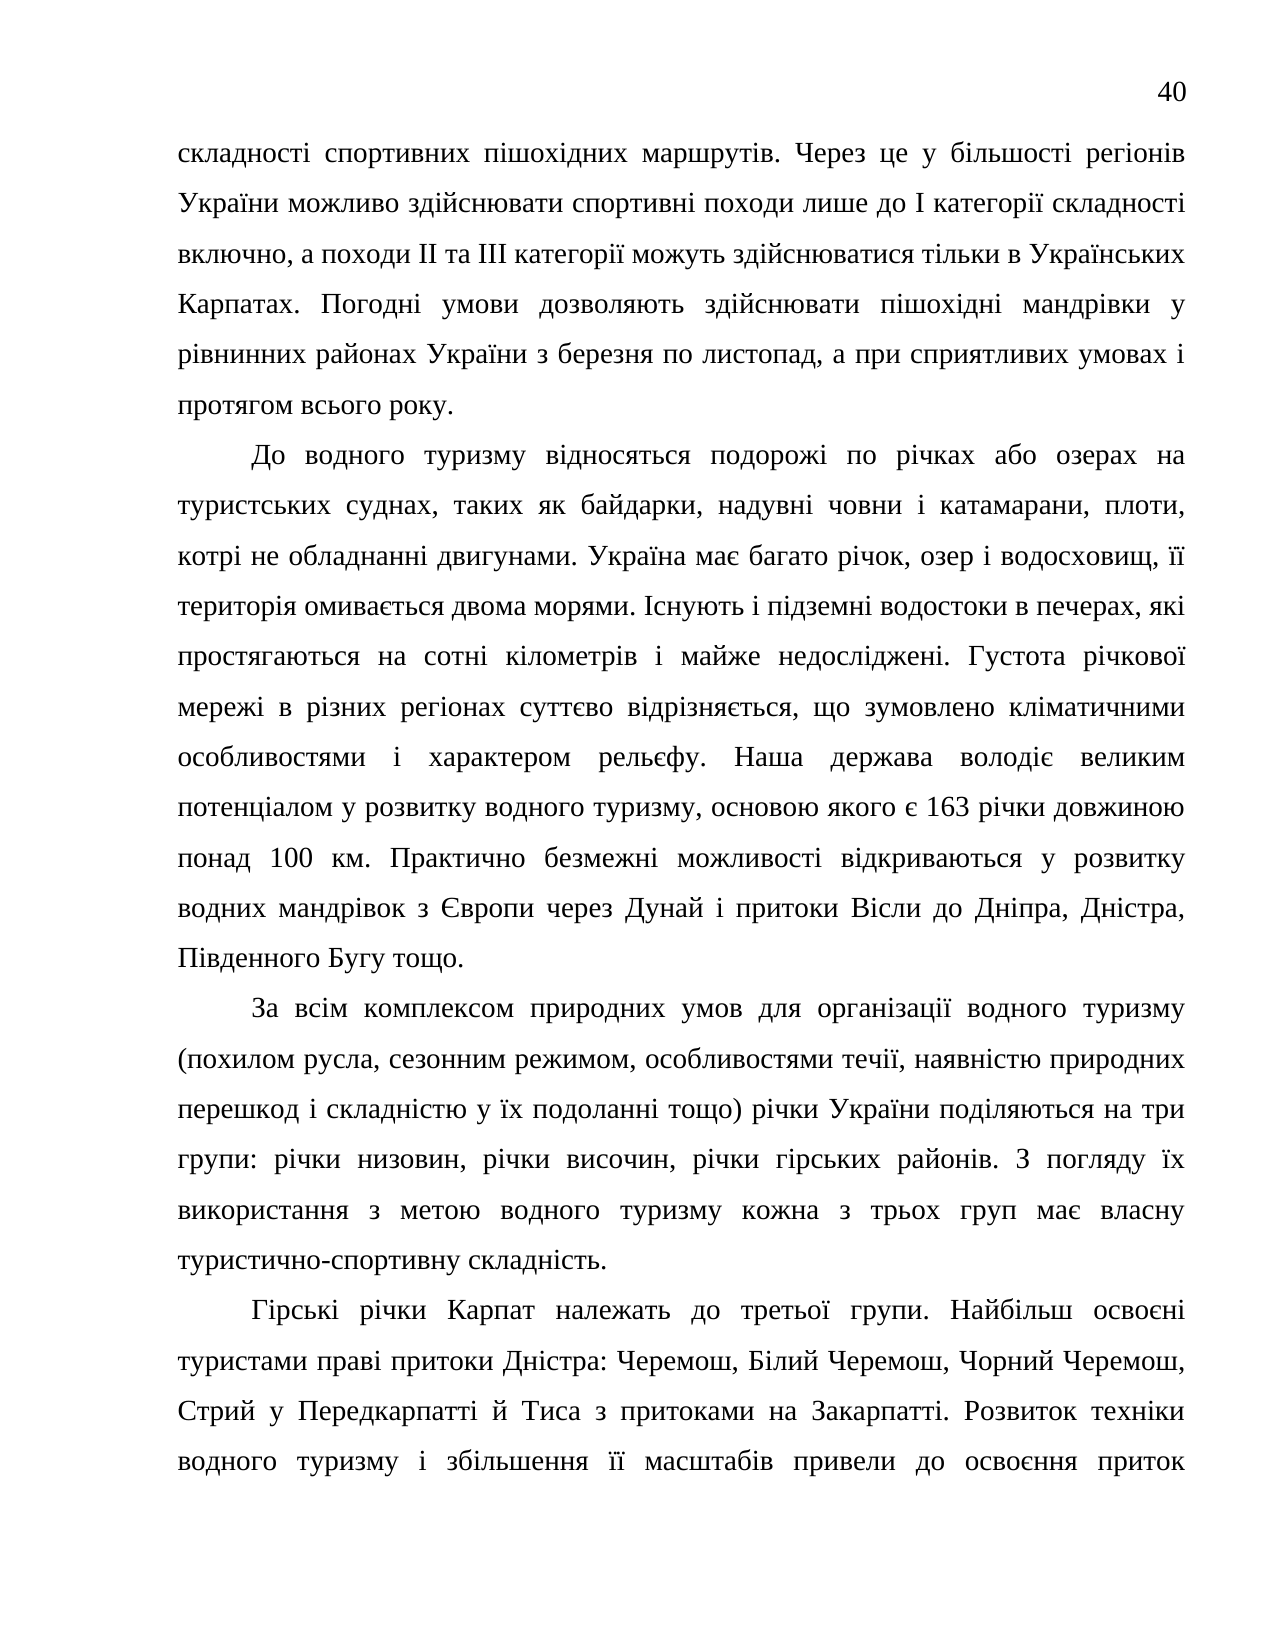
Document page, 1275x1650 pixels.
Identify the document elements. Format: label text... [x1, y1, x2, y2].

text За всім комплексом природних умов для організації водного туризму (похилом русла, сезонним режимом, особливостями течії, наявністю природних перешкод і складністю у їх подоланні тощо) річки України поділяються на три групи: річки низовин, річки височин, річки гірських районів. З погляду їх використання з метою водного туризму кожна з трьох груп має власну туристично-спортивну складність. [177, 991, 1186, 1276]
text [177, 135, 1186, 420]
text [177, 1292, 1186, 1477]
text До водного туризму відносяться подорожі по річках або озерах на туристських суднах, таких як байдарки, надувні човни і катамарани, плоти, котрі не обладнанні двигунами. Україна має багато річок, озер і водосховищ, її територія омивається двома морями. Існують і підземні водостоки в печерах, які простягаються на сотні кілометрів і майже недосліджені. Густота річкової мережі в різних регіонах суттєво відрізняється, що зумовлено кліматичними особливостями і характером рельєфу. Наша держава володіє великим потенціалом у розвитку водного туризму, основою якого є 163 річки довжиною понад 100 км. Практично безмежні можливості відкриваються у розвитку водних мандрівок з Європи через Дунай і притоки Вісли до Дніпра, Дністра, Південного Бугу тощо. [177, 437, 1186, 974]
